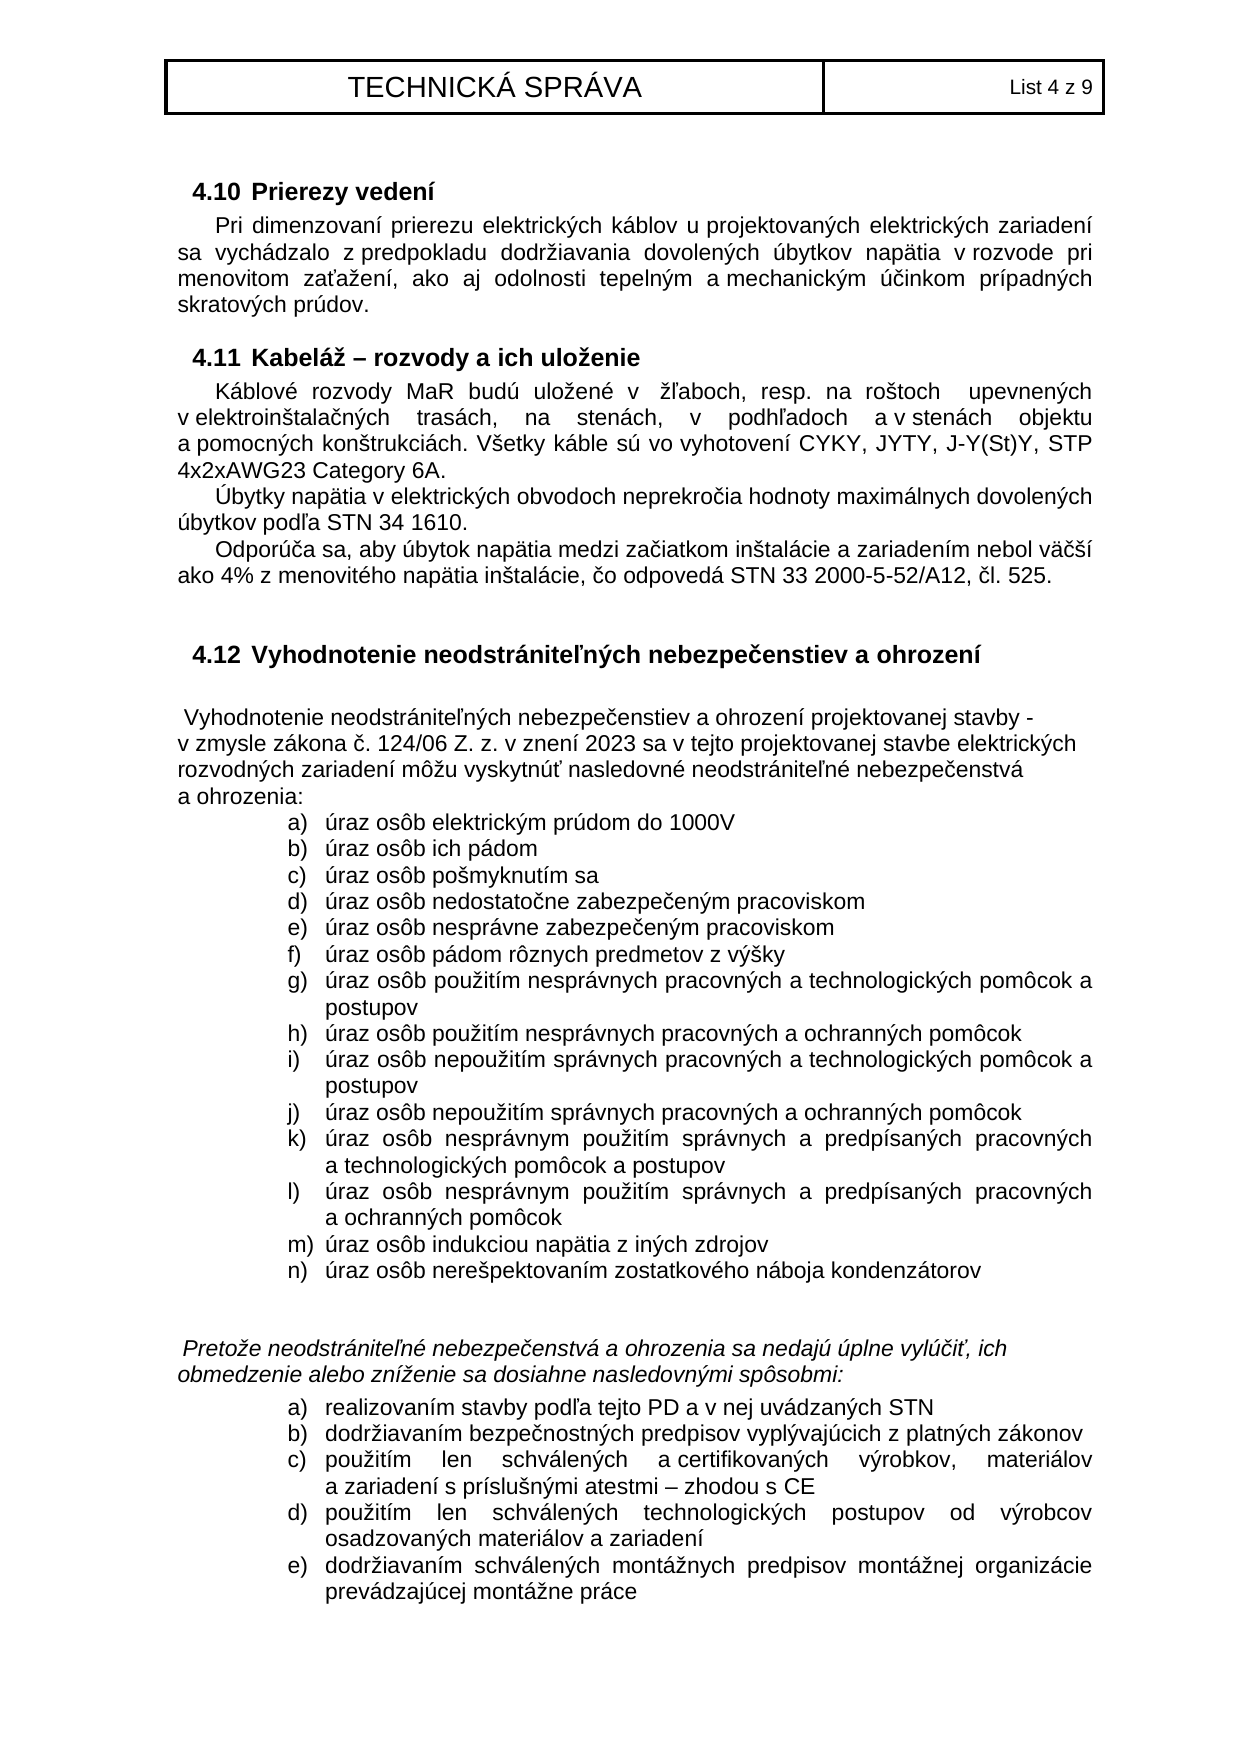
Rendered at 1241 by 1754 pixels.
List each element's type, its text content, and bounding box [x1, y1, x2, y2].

subtitle Prierezy vedení [192, 177, 1092, 206]
list úraz osôb nerešpektovaním zostatkového náboja kondenzátorov [287, 1257, 1092, 1283]
list použitím len schválených technologických postupov od výrobcov osadzovaných materiálov a zariadení [287, 1499, 1092, 1552]
list použitím len schválených a certifikovaných výrobkov, materiálov a zariadení s príslušnými atestmi – zhodou s CE [287, 1446, 1092, 1499]
list úraz osôb nesprávne zabezpečeným pracoviskom [287, 914, 1092, 941]
list dodržiavaním schválených montážnych predpisov montážnej organizácie prevádzajúcej montážne práce [287, 1552, 1092, 1604]
list úraz osôb použitím nesprávnych pracovných a technologických pomôcok a postupov [287, 967, 1092, 1020]
list úraz osôb použitím nesprávnych pracovných a ochranných pomôcok [287, 1020, 1092, 1046]
list realizovaním stavby podľa tejto PD a v nej uvádzaných STN [287, 1394, 1092, 1420]
text Odporúča sa, aby úbytok napätia medzi začiatkom inštalácie a zariadením nebol väčší ako 4% z menovitého napätia inštalácie, čo odpovedá STN 33 2000-5-52/A12, čl. 525. [177, 536, 1092, 588]
list úraz osôb nepoužitím správnych pracovných a ochranných pomôcok [287, 1099, 1092, 1125]
subtitle Pretože neodstrániteľné nebezpečenstvá a ohrozenia sa nedajú úplne vylúčiť, ich obmedzenie alebo zníženie sa dosiahne nasledovnými spôsobmi: [177, 1335, 1092, 1387]
text Vyhodnotenie neodstrániteľných nebezpečenstiev a ohrození projektovanej stavby - v zmysle zákona č. 124/06 Z. z. v znení 2023 sa v tejto projektovanej stavbe elektrických rozvodných zariadení môžu vyskytnúť nasledovné neodstrániteľné nebezpečenstvá a ohrozenia: [177, 703, 1092, 809]
subtitle Kabeláž – rozvody a ich uloženie [192, 343, 1092, 371]
text Úbytky napätia v elektrických obvodoch neprekročia hodnoty maximálnych dovolených úbytkov podľa STN 34 1610. [177, 483, 1092, 536]
text Pri dimenzovaní prierezu elektrických káblov u projektovaných elektrických zariadení sa vychádzalo z predpokladu dodržiavania dovolených úbytkov napätia v rozvode pri menovitom zaťažení, ako aj odolnosti tepelným a mechanickým účinkom prípadných skratových prúdov. [177, 212, 1092, 318]
text Káblové rozvody MaR budú uložené v žľaboch, resp. na roštoch upevnených v elektroinštalačných trasách, na stenách, v podhľadoch a v stenách objektu a pomocných konštrukciách. Všetky káble sú vo vyhotovení CYKY, JYTY, J-Y(St)Y, STP 4x2xAWG23 Category 6A. [177, 378, 1092, 483]
list úraz osôb elektrickým prúdom do 1000V [287, 809, 1092, 835]
list úraz osôb pošmyknutím sa [287, 862, 1092, 888]
list úraz osôb nesprávnym použitím správnych a predpísaných pracovných a ochranných pomôcok [287, 1178, 1092, 1231]
list úraz osôb indukciou napätia z iných zdrojov [287, 1231, 1092, 1257]
subtitle Vyhodnotenie neodstrániteľných nebezpečenstiev a ohrození [192, 640, 1092, 668]
list úraz osôb nesprávnym použitím správnych a predpísaných pracovných a technologických pomôcok a postupov [287, 1125, 1092, 1178]
list úraz osôb nedostatočne zabezpečeným pracoviskom [287, 888, 1092, 914]
list úraz osôb pádom rôznych predmetov z výšky [287, 941, 1092, 967]
list úraz osôb ich pádom [287, 835, 1092, 862]
list úraz osôb nepoužitím správnych pracovných a technologických pomôcok a postupov [287, 1046, 1092, 1099]
list dodržiavaním bezpečnostných predpisov vyplývajúcich z platných zákonov [287, 1420, 1092, 1446]
